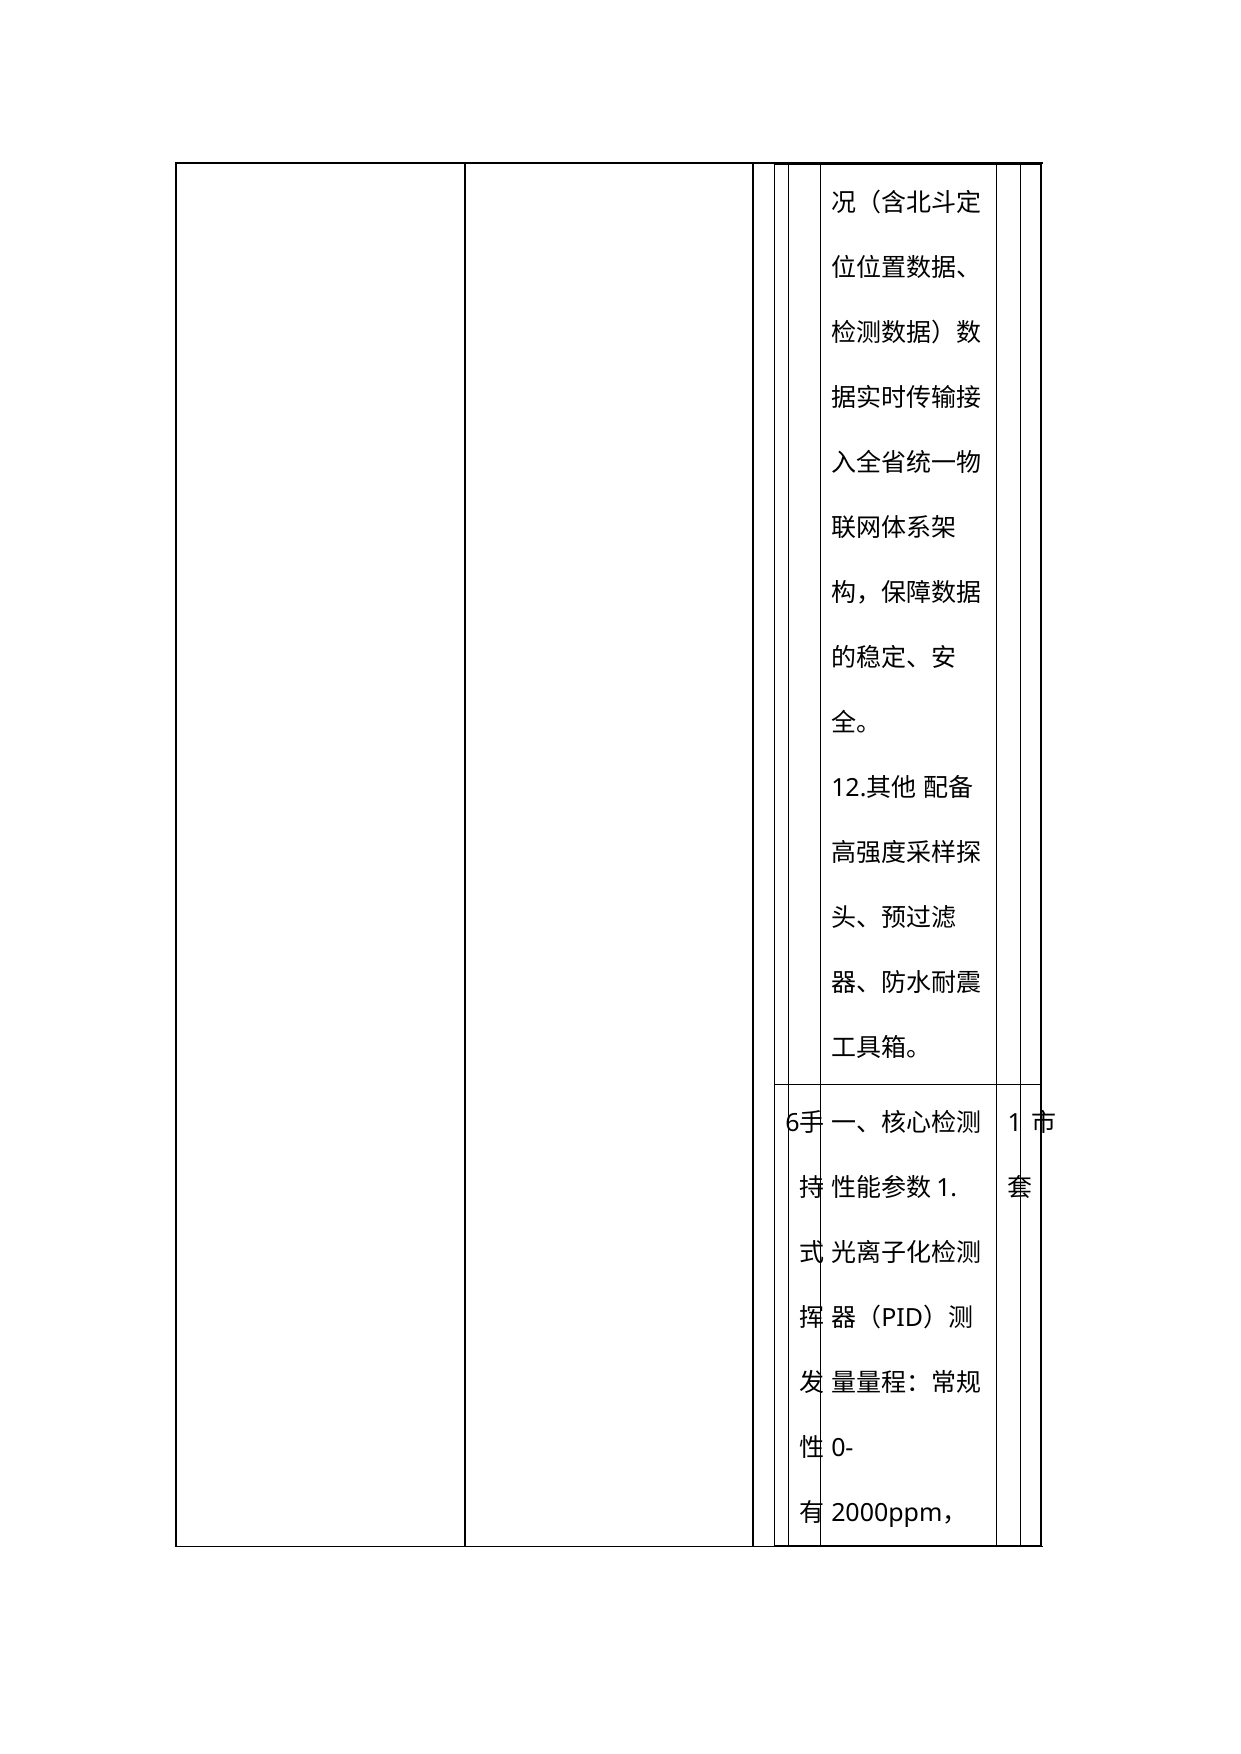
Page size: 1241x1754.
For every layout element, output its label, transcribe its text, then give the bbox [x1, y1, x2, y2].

table_cell [1021, 165, 1040, 1084]
table_cell [821, 165, 996, 1084]
table_cell [775, 1085, 788, 1545]
table_cell [821, 1085, 996, 1545]
table_cell [997, 1085, 1020, 1545]
table_cell [789, 1085, 820, 1545]
table_cell [997, 165, 1020, 1084]
table_cell [775, 165, 788, 1084]
table_cell [466, 164, 752, 1546]
table_cell [754, 164, 774, 1546]
table_cell [1021, 1085, 1040, 1545]
table_cell [789, 165, 820, 1084]
table_cell 1 [177, 164, 464, 1546]
